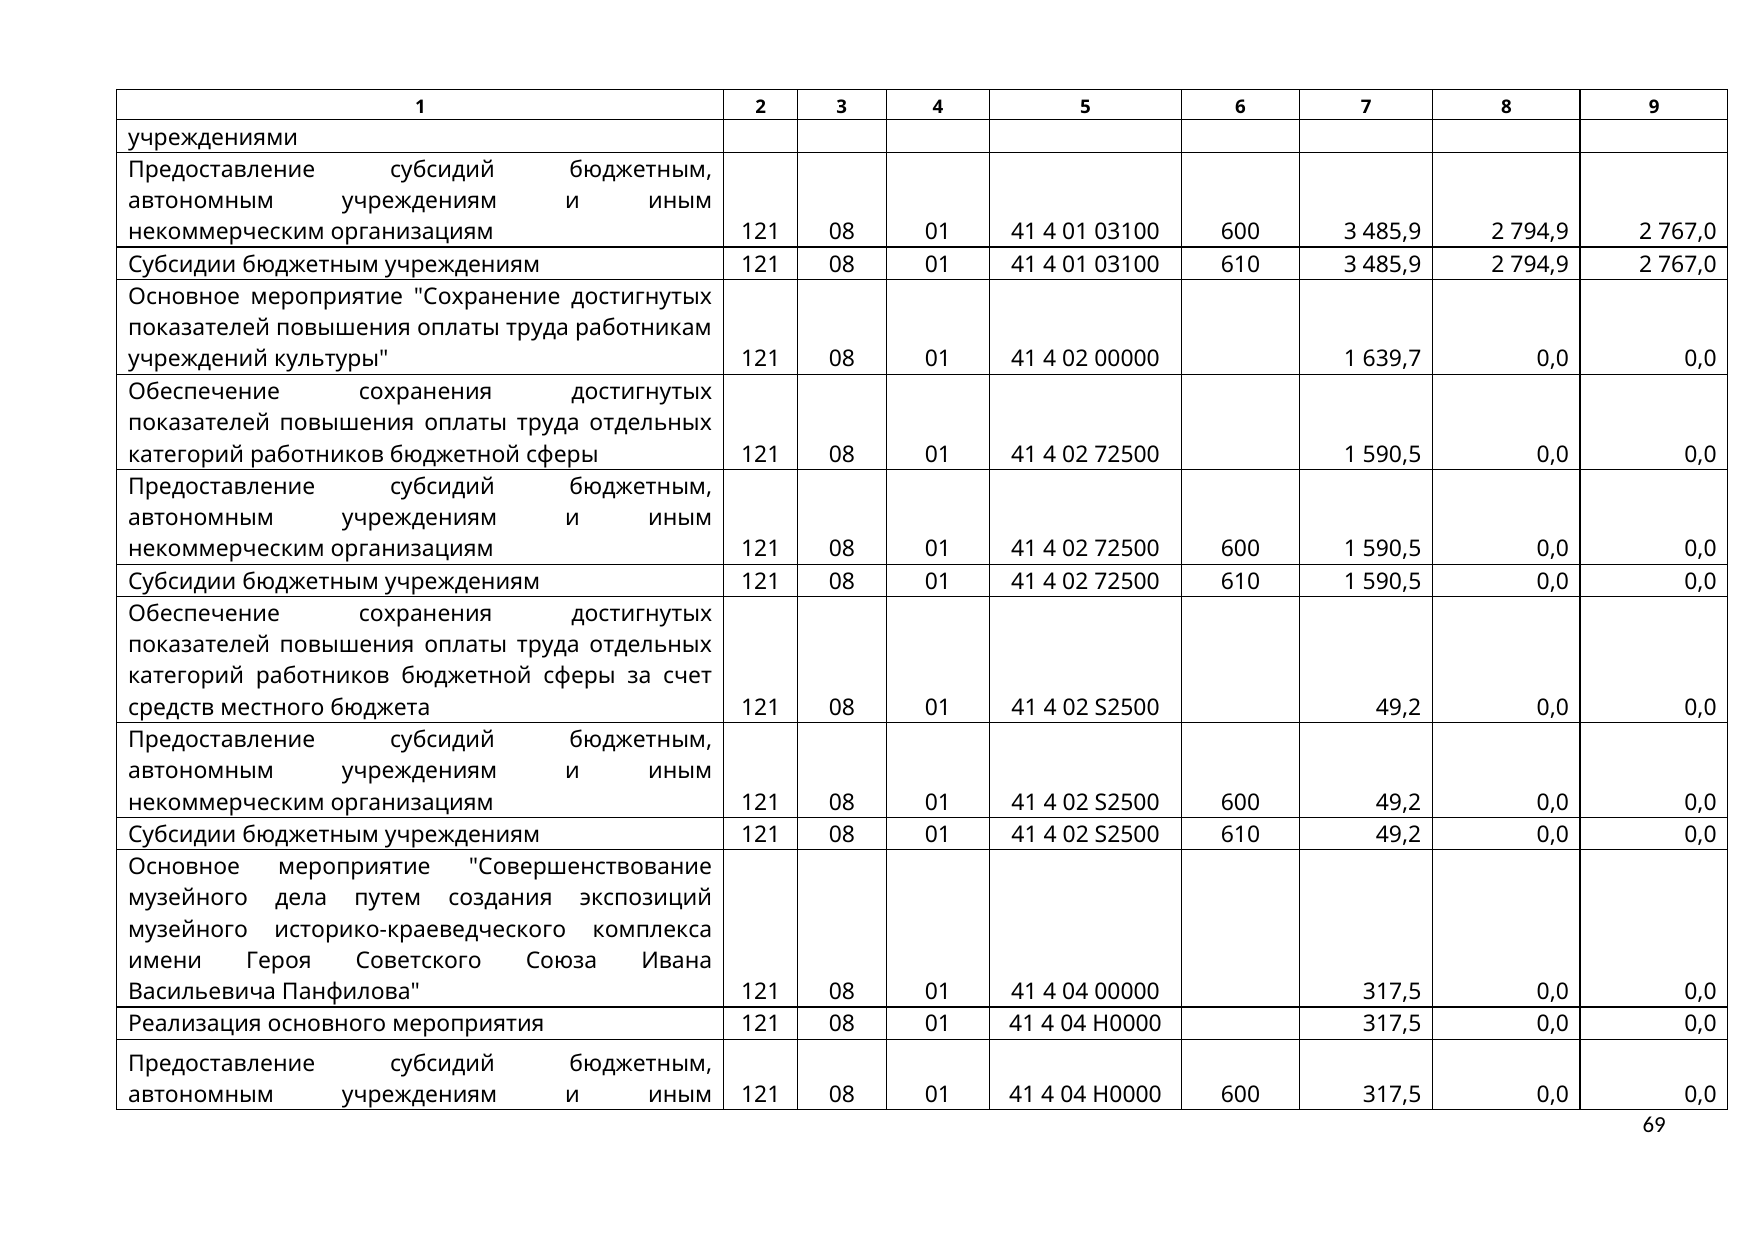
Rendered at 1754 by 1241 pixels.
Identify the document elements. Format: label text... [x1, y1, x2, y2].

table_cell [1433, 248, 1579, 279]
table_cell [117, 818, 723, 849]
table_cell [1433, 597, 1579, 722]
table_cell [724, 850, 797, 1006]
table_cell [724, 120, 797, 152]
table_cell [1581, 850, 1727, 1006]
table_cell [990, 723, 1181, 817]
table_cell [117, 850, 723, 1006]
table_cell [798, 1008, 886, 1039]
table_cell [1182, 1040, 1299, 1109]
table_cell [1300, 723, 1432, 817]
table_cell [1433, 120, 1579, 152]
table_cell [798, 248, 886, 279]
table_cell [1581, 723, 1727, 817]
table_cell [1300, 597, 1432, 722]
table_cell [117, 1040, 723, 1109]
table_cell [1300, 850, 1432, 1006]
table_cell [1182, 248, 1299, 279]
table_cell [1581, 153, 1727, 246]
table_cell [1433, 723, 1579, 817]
table_header 7 [1300, 90, 1432, 119]
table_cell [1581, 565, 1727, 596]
table_header 5 [990, 90, 1181, 119]
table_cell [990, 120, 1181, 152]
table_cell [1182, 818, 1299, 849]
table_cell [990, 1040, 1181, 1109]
table_header 1 [117, 90, 723, 119]
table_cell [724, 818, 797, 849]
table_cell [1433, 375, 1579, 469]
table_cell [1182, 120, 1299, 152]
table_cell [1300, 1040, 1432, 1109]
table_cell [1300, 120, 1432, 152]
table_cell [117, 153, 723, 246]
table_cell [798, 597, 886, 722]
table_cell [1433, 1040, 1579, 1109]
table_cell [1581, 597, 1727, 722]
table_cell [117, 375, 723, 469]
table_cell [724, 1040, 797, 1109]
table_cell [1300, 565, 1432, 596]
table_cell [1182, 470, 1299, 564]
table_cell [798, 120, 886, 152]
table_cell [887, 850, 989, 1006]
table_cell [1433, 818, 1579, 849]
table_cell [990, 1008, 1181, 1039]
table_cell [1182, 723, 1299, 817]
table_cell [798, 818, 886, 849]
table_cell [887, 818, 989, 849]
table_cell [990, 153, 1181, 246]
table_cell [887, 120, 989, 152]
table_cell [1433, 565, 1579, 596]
table_header 3 [798, 90, 886, 119]
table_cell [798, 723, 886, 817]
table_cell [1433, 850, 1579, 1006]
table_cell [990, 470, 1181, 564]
table_header 8 [1433, 90, 1579, 119]
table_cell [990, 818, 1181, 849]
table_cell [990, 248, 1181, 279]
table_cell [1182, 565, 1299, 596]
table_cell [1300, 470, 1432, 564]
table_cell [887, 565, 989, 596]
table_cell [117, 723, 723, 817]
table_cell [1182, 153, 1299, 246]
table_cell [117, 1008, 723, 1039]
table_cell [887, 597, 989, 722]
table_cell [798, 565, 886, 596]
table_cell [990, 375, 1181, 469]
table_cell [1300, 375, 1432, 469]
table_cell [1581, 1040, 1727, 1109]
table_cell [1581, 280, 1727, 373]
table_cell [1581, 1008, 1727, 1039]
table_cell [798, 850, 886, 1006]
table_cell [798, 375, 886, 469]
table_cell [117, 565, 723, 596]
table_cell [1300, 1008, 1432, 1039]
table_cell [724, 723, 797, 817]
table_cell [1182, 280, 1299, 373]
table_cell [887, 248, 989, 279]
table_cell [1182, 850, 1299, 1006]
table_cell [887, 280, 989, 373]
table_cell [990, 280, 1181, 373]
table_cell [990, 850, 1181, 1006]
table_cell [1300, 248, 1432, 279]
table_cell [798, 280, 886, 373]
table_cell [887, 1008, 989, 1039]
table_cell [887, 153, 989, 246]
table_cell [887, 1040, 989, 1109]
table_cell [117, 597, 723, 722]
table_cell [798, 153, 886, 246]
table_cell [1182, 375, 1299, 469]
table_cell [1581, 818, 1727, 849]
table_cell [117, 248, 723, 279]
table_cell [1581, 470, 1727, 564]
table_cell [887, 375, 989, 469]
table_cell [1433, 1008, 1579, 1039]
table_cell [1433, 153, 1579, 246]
table_header 6 [1182, 90, 1299, 119]
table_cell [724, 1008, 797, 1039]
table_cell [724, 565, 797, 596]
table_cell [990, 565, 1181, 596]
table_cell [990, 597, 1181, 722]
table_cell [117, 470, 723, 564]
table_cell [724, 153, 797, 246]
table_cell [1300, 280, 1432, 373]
table_header 9 [1581, 90, 1727, 119]
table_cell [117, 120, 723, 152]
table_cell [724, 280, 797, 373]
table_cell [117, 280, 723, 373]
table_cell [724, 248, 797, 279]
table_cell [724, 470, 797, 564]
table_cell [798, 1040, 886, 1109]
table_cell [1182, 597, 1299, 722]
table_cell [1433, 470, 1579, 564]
table_header 2 [724, 90, 797, 119]
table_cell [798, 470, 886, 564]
table_header 4 [887, 90, 989, 119]
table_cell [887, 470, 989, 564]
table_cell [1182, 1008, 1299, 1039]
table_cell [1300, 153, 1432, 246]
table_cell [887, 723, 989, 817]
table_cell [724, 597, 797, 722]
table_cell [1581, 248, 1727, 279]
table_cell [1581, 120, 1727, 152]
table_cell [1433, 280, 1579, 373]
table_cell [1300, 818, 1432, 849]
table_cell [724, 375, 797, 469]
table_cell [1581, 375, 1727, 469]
